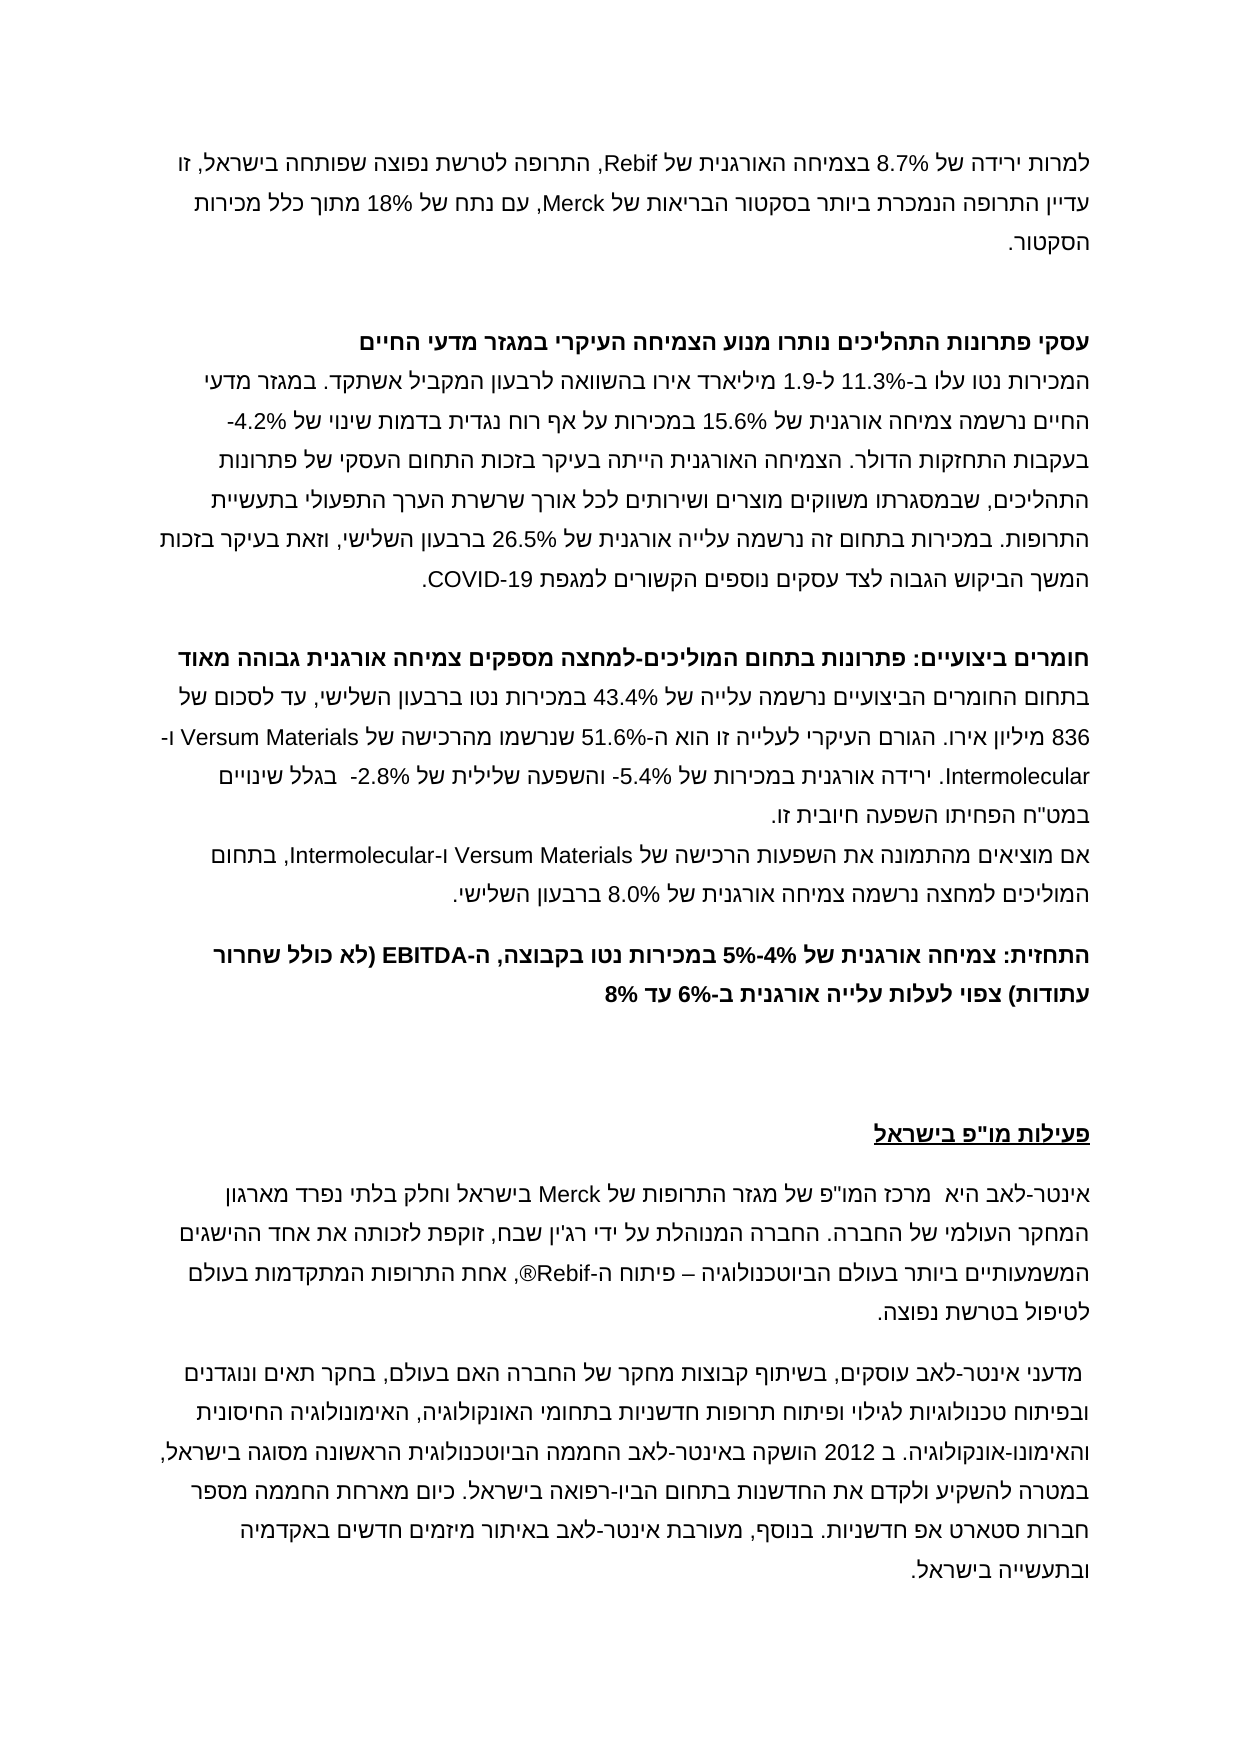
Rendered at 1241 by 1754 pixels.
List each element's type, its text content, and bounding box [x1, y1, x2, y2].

text למרות ירידה של 8.7% בצמיחה האורגנית של Rebif, התרופה לטרשת נפוצה שפותחה בישראל, זו עדיין התרופה הנמכרת ביותר בסקטור הבריאות של Merck, עם נתח של 18% מתוך כלל מכירות הסקטור. [150, 150, 1090, 255]
text חומרים ביצועיים: פתרונות בתחום המוליכים-למחצה מספקים צמיחה אורגנית גבוהה מאוד [150, 644, 1090, 671]
text בתחום החומרים הביצועיים נרשמה עלייה של 43.4% במכירות נטו ברבעון השלישי, עד לסכום של 836 מיליון אירו. הגורם העיקרי לעלייה זו הוא ה-51.6% שנרשמו מהרכישה של Versum Materials ו-Intermolecular. ירידה אורגנית במכירות של 5.4%- והשפעה שלילית של 2.8%- בגלל שינויים במט"ח הפחיתו השפעה חיובית זו. [150, 684, 1090, 829]
text אם מוציאים מהתמונה את השפעות הרכישה של Versum Materials ו-Intermolecular, בתחום המוליכים למחצה נרשמה צמיחה אורגנית של 8.0% ברבעון השלישי. [150, 842, 1090, 908]
text המכירות נטו עלו ב-11.3% ל-1.9 מיליארד אירו בהשוואה לרבעון המקביל אשתקד. במגזר מדעי החיים נרשמה צמיחה אורגנית של 15.6% במכירות על אף רוח נגדית בדמות שינוי של 4.2%- בעקבות התחזקות הדולר. הצמיחה האורגנית הייתה בעיקר בזכות התחום העסקי של פתרונות התהליכים, שבמסגרתו משווקים מוצרים ושירותים לכל אורך שרשרת הערך התפעולי בתעשיית התרופות. במכירות בתחום זה נרשמה עלייה אורגנית של 26.5% ברבעון השלישי, וזאת בעיקר בזכות המשך הביקוש הגבוה לצד עסקים נוספים הקשורים למגפת COVID-19. [150, 368, 1090, 592]
text אינטר-לאב היא מרכז המו"פ של מגזר התרופות של Merck בישראל וחלק בלתי נפרד מארגון המחקר העולמי של החברה. החברה המנוהלת על ידי רג'ין שבח, זוקפת לזכותה את אחד ההישגים המשמעותיים ביותר בעולם הביוטכנולוגיה – פיתוח ה-Rebif®, אחת התרופות המתקדמות בעולם לטיפול בטרשת נפוצה. [150, 1181, 1090, 1326]
text מדעני אינטר-לאב עוסקים, בשיתוף קבוצות מחקר של החברה האם בעולם, בחקר תאים ונוגדנים ובפיתוח טכנולוגיות לגילוי ופיתוח תרופות חדשניות בתחומי האונקולוגיה, האימונולוגיה החיסונית והאימונו-אונקולוגיה. ב 2012 הושקה באינטר-לאב החממה הביוטכנולוגית הראשונה מסוגה בישראל, במטרה להשקיע ולקדם את החדשנות בתחום הביו-רפואה בישראל. כיום מארחת החממה מספר חברות סטארט אפ חדשניות. בנוסף, מעורבת אינטר-לאב באיתור מיזמים חדשים באקדמיה ובתעשייה בישראל. [150, 1359, 1090, 1583]
text התחזית: צמיחה אורגנית של 4%-5% במכירות נטו בקבוצה, ה-EBITDA (לא כולל שחרור עתודות) צפוי לעלות עלייה אורגנית ב-6% עד 8% [150, 942, 1090, 1008]
text פעילות מו"פ בישראל [150, 1121, 1090, 1147]
text עסקי פתרונות התהליכים נותרו מנוע הצמיחה העיקרי במגזר מדעי החיים [150, 329, 1090, 355]
